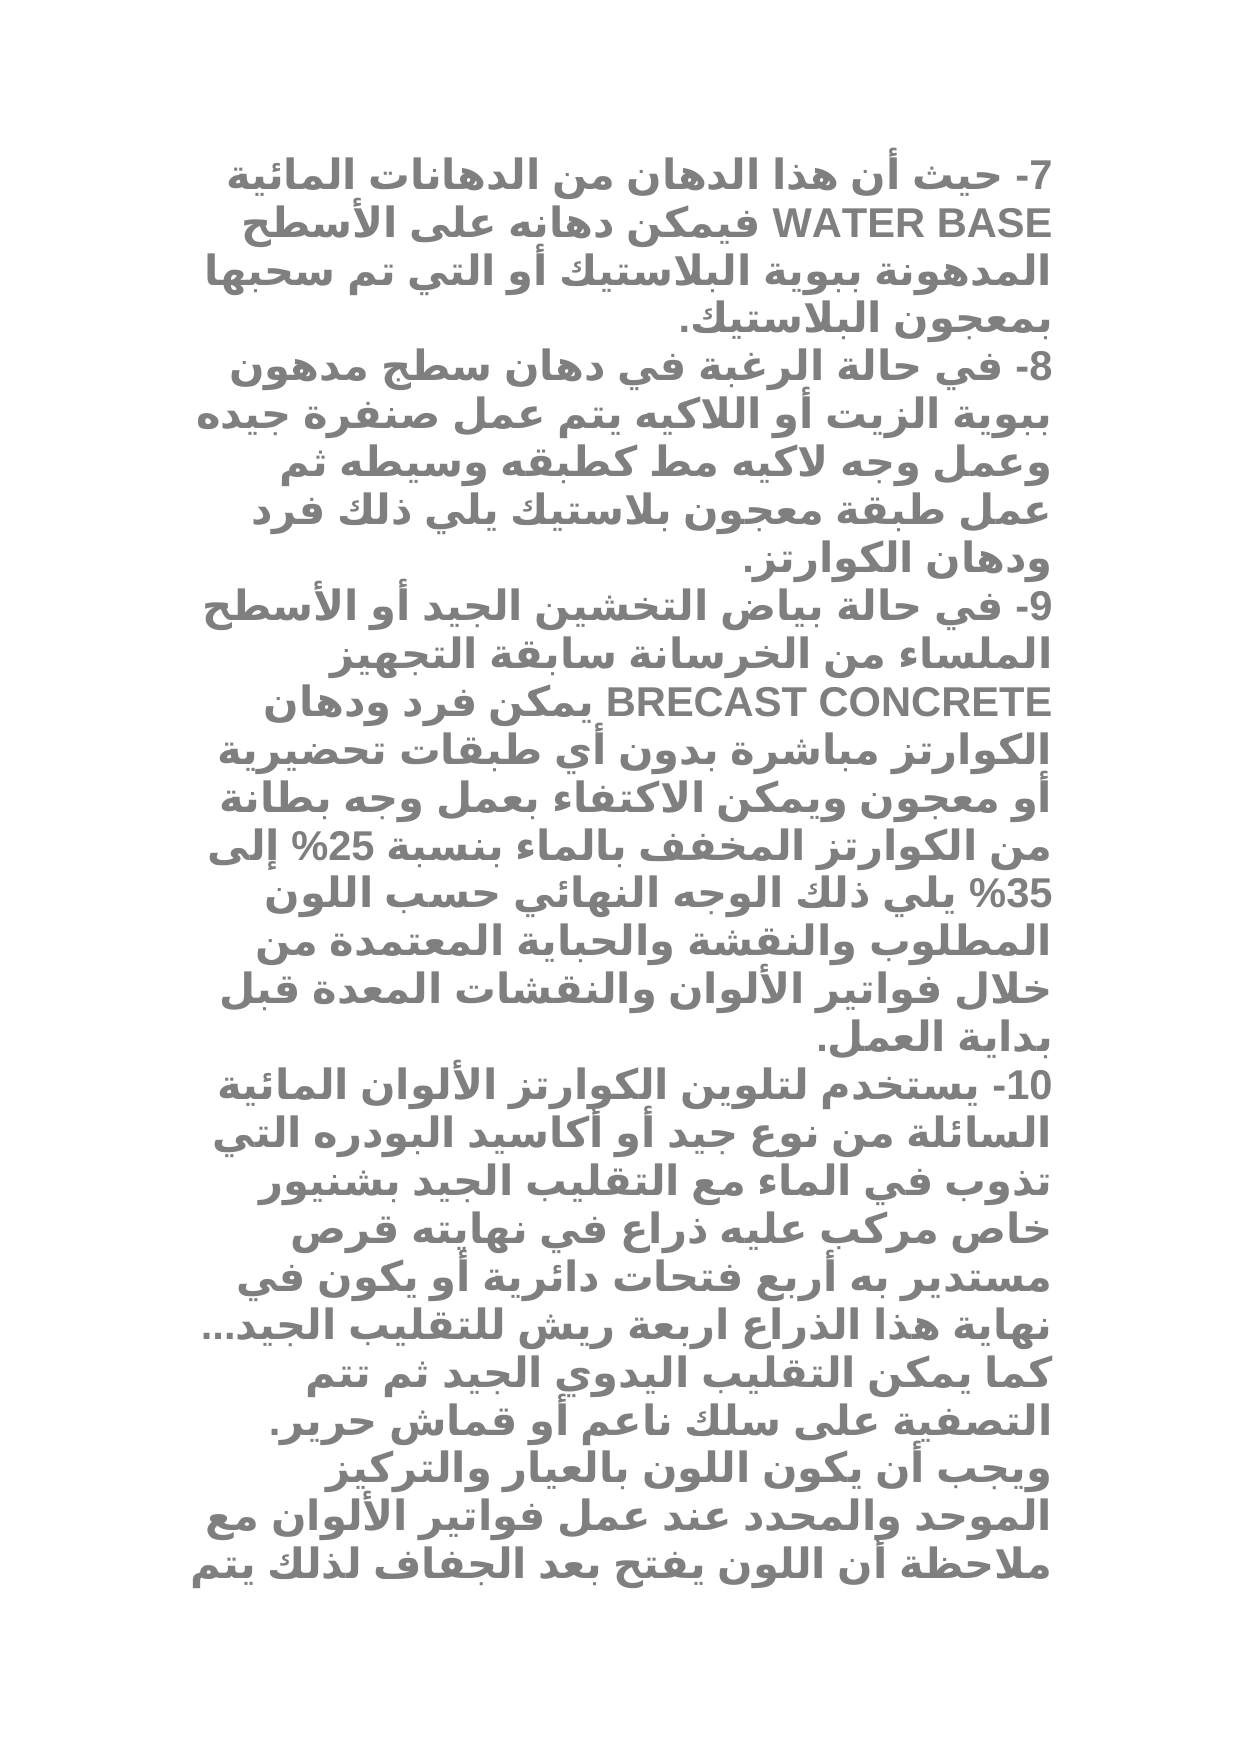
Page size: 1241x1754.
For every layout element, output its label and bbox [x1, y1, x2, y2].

text [187, 150, 1053, 1587]
